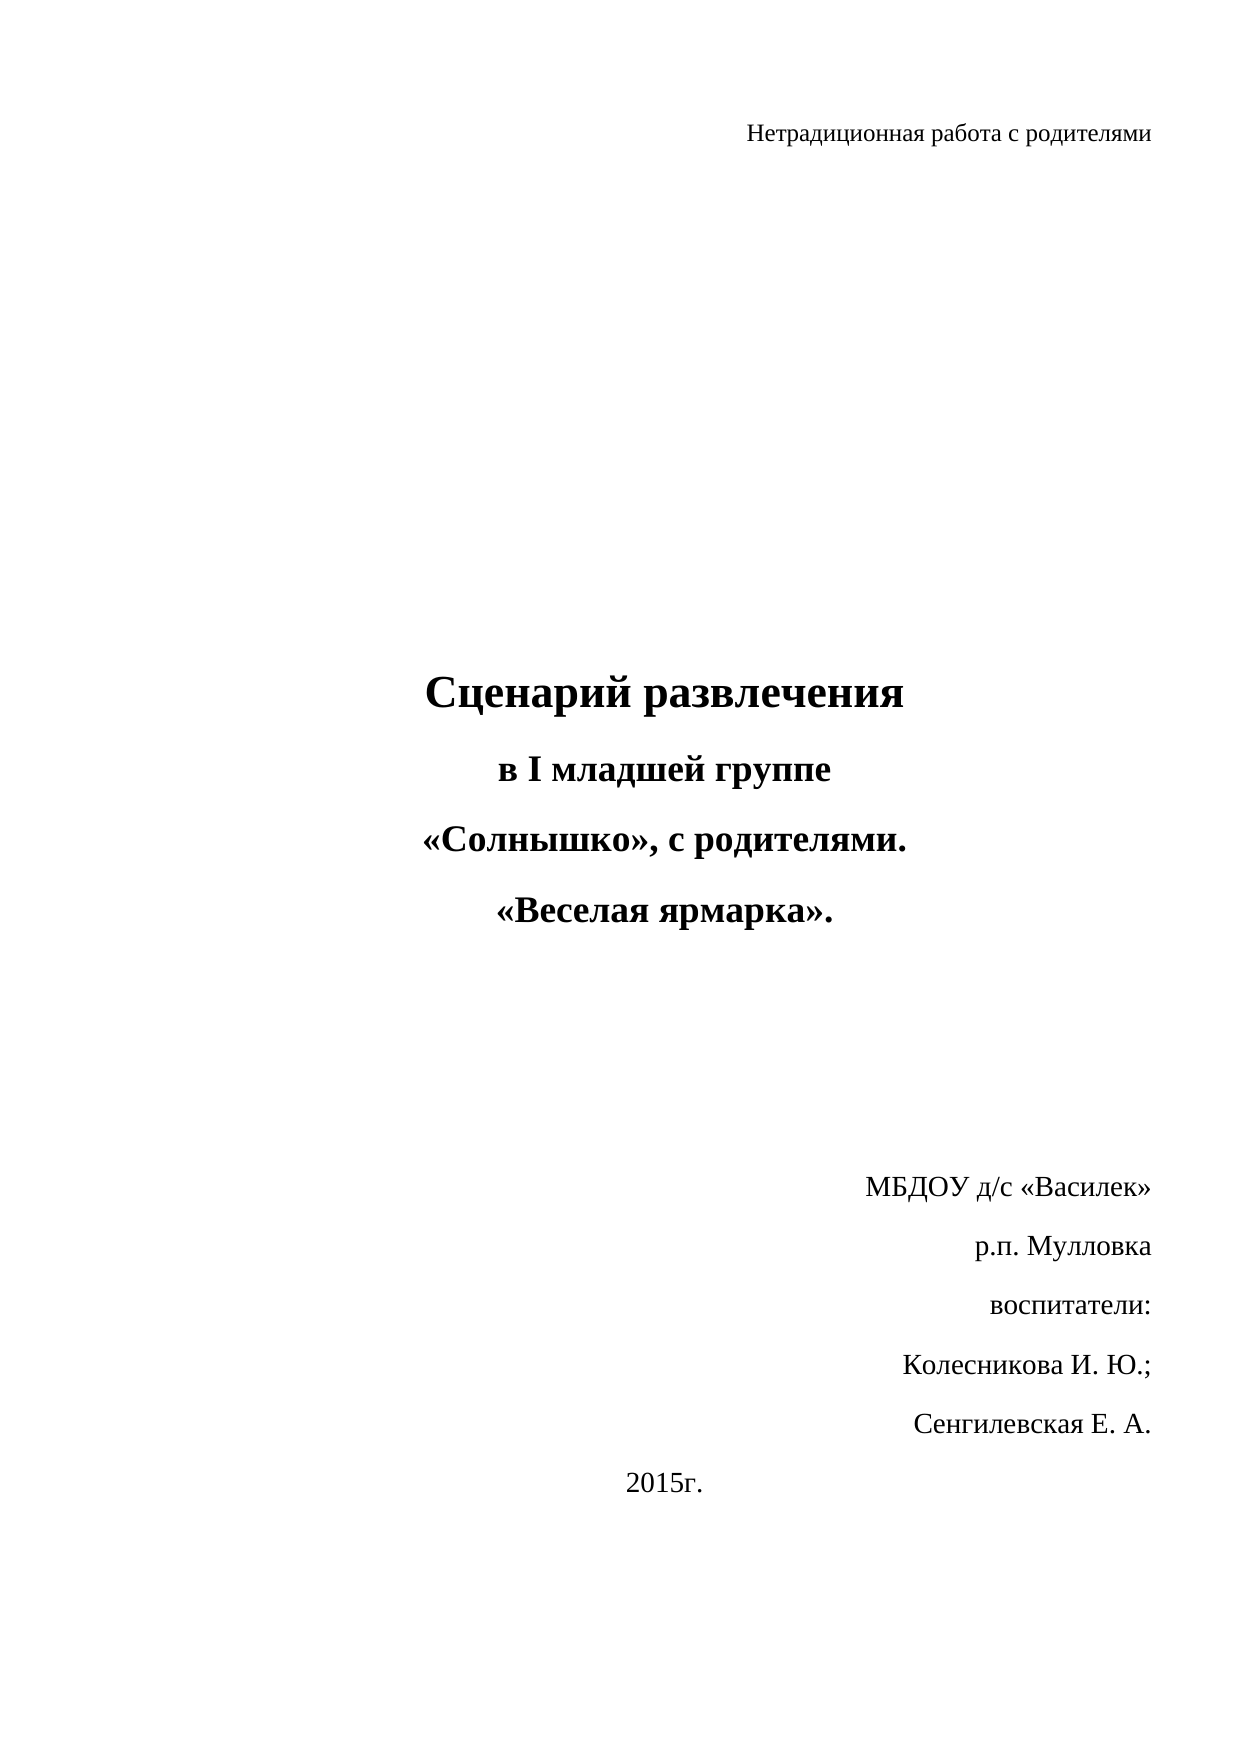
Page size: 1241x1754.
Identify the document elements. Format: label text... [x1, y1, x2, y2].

text воспитатели: [177, 1287, 1152, 1321]
text Нетрадиционная работа с родителями [177, 118, 1152, 147]
text р.п. Мулловка [177, 1228, 1152, 1262]
text 2015г. [177, 1466, 1152, 1499]
text Сценарий развлечения [177, 665, 1152, 718]
text в I младшей группе [177, 746, 1152, 789]
text «Солнышко», с родителями. [177, 817, 1152, 860]
text МБДОУ д/с «Василек» [177, 1169, 1152, 1202]
text Сенгилевская Е. А. [177, 1406, 1152, 1440]
text Колесникова И. Ю.; [177, 1347, 1152, 1380]
text «Веселая ярмарка». [177, 887, 1152, 930]
